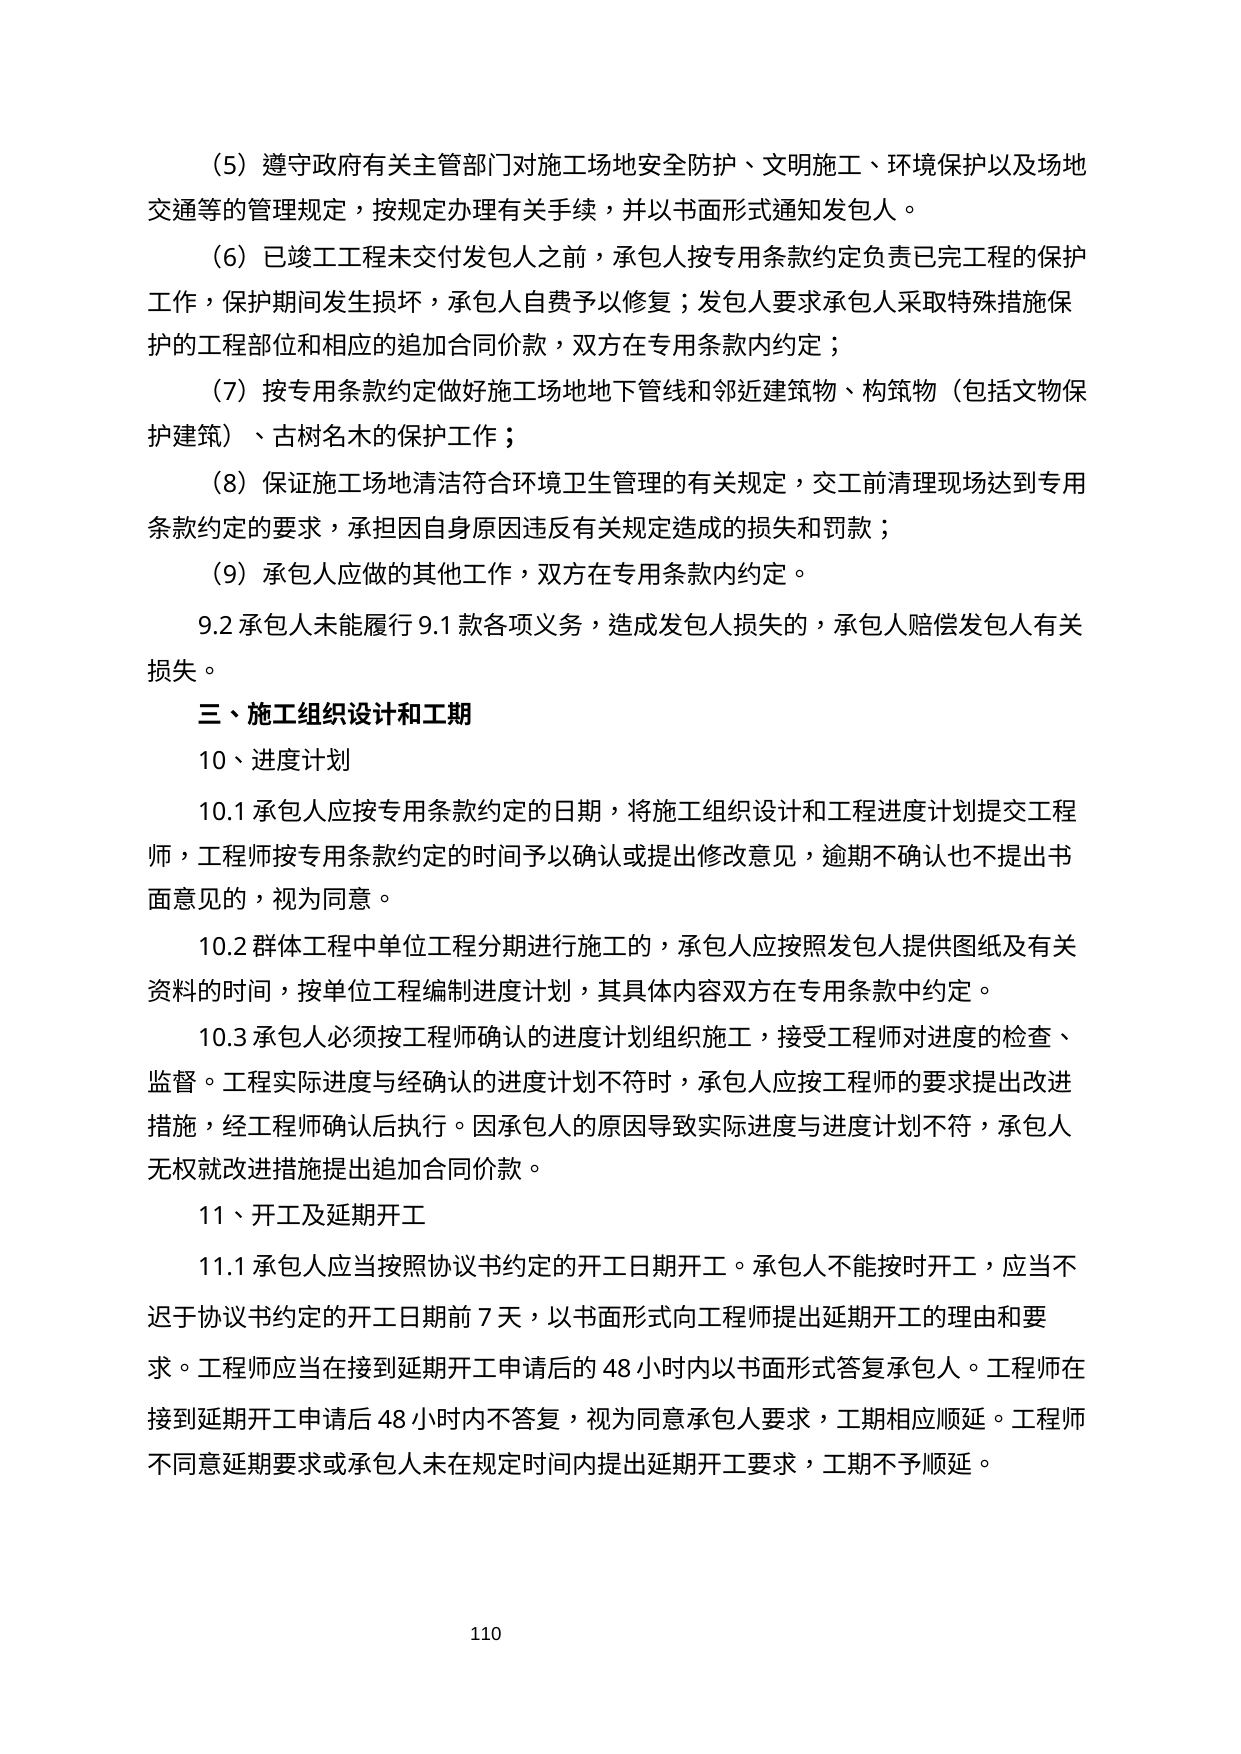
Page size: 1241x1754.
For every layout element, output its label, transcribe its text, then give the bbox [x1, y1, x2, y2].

text 10、进度计划 [148, 743, 1093, 777]
text 10.3承包人必须按工程师确认的进度计划组织施工，接受工程师对进度的检查、监督。工程实际进度与经确认的进度计划不符时，承包人应按工程师的要求提出改进措施，经工程师确认后执行。因承包人的原因导致实际进度与进度计划不符，承包人无权就改进措施提出追加合同价款。 [148, 1020, 1093, 1183]
text 9.2承包人未能履行9.1款各项义务，造成发包人损失的，承包人赔偿发包人有关损失。 [148, 608, 1093, 685]
text （8）保证施工场地清洁符合环境卫生管理的有关规定，交工前清理现场达到专用条款约定的要求，承担因自身原因违反有关规定造成的损失和罚款； [148, 465, 1093, 543]
text （5）遵守政府有关主管部门对施工场地安全防护、文明施工、环境保护以及场地交通等的管理规定，按规定办理有关手续，并以书面形式通知发包人。 [148, 148, 1093, 225]
text 11.1承包人应当按照协议书约定的开工日期开工。承包人不能按时开工，应当不迟于协议书约定的开工日期前7天，以书面形式向工程师提出延期开工的理由和要求。工程师应当在接到延期开工申请后的48小时内以书面形式答复承包人。工程师在接到延期开工申请后48小时内不答复，视为同意承包人要求，工期相应顺延。工程师不同意延期要求或承包人未在规定时间内提出延期开工要求，工期不予顺延。 [148, 1249, 1093, 1479]
text 11、开工及延期开工 [148, 1198, 1093, 1232]
text 三、施工组织设计和工期 [148, 699, 1093, 728]
text （6）已竣工工程未交付发包人之前，承包人按专用条款约定负责已完工程的保护工作，保护期间发生损坏，承包人自费予以修复；发包人要求承包人采取特殊措施保护的工程部位和相应的追加合同价款，双方在专用条款内约定； [148, 239, 1093, 359]
text （9）承包人应做的其他工作，双方在专用条款内约定。 [148, 557, 1093, 591]
text （7）按专用条款约定做好施工场地地下管线和邻近建筑物、构筑物（包括文物保护建筑）、古树名木的保护工作； [148, 374, 1093, 451]
text 10.2群体工程中单位工程分期进行施工的，承包人应按照发包人提供图纸及有关资料的时间，按单位工程编制进度计划，其具体内容双方在专用条款中约定。 [148, 928, 1093, 1006]
text 10.1承包人应按专用条款约定的日期，将施工组织设计和工程进度计划提交工程师，工程师按专用条款约定的时间予以确认或提出修改意见，逾期不确认也不提出书面意见的，视为同意。 [148, 794, 1093, 914]
